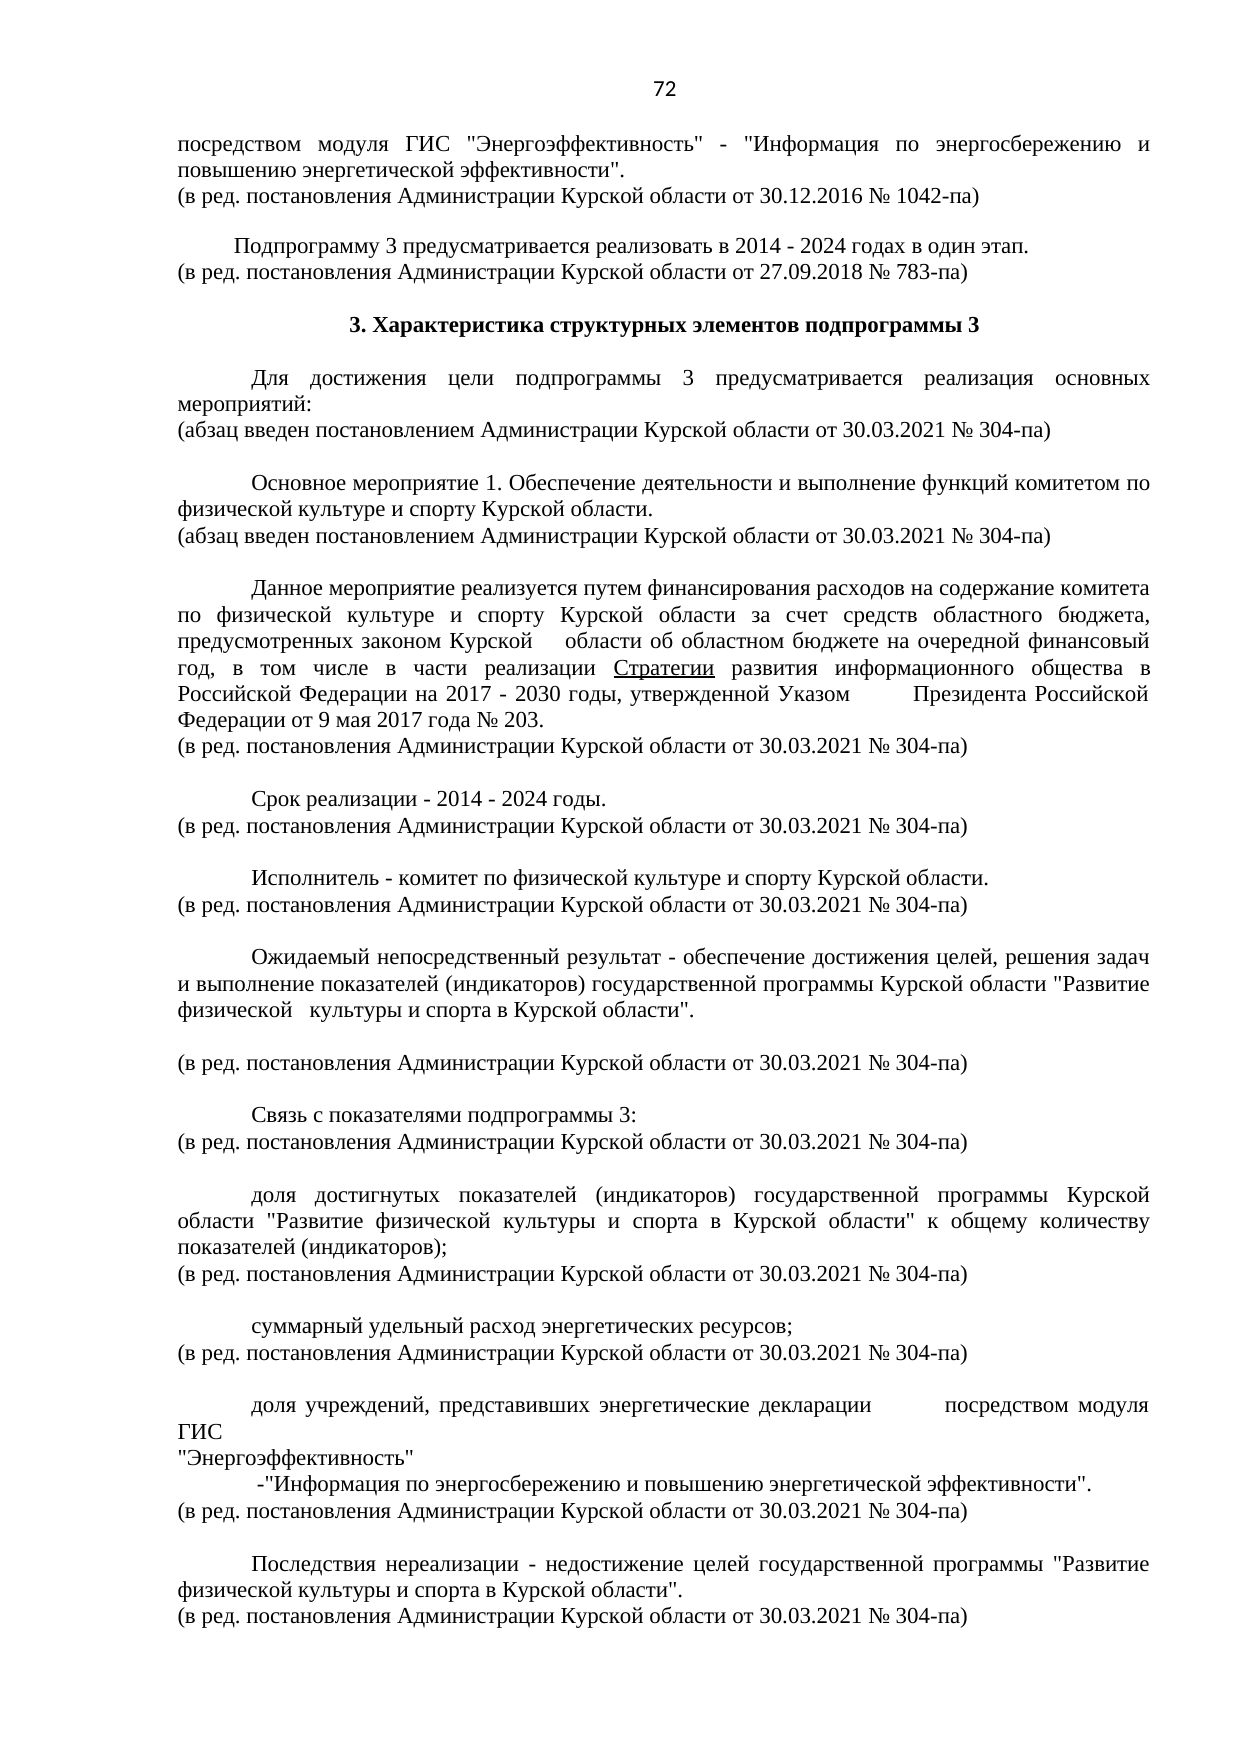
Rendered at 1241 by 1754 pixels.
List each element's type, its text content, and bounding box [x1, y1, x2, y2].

text Связь с показателями подпрограммы 3: [177, 1102, 1152, 1128]
text (в ред. постановления Администрации Курской области от 30.03.2021 № 304-па) [177, 812, 1152, 838]
text (абзац введен постановлением Администрации Курской области от 30.03.2021 № 304-па) [177, 416, 1152, 443]
text Срок реализации - 2014 - 2024 годы. [177, 785, 1152, 812]
text (в ред. постановления Администрации Курской области от 30.03.2021 № 304-па) [177, 1602, 1152, 1629]
text "Энергоэффективность" [177, 1444, 1152, 1471]
text (в ред. постановления Администрации Курской области от 30.03.2021 № 304-па) [177, 1049, 1152, 1075]
text -"Информация по энергосбережению и повышению энергетической эффективности". [177, 1471, 1152, 1497]
text (в ред. постановления Администрации Курской области от 30.03.2021 № 304-па) [177, 1497, 1152, 1523]
text Данное мероприятие реализуется путем финансирования расходов на содержание комитета по физической культуре и спорту Курской области за счет средств областного бюджета, предусмотренных законом Курской области об областном бюджете на очередной финансовый год, в том числе в части реализации Стратегии развития информационного общества в Российской Федерации на 2017 - 2030 годы, утвержденной Указом Президента Российской Федерации от 9 мая 2017 года № 203. [177, 574, 1152, 733]
text (в ред. постановления Администрации Курской области от 30.03.2021 № 304-па) [177, 1128, 1152, 1154]
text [177, 130, 1152, 183]
text Основное мероприятие 1. Обеспечение деятельности и выполнение функций комитетом по физической культуре и спорту Курской области. [177, 469, 1152, 522]
title 3. Характеристика структурных элементов подпрограммы 3 [177, 311, 1152, 337]
text Подпрограмму 3 предусматривается реализовать в 2014 - 2024 годах в один этап. [177, 232, 1152, 258]
text Для достижения цели подпрограммы 3 предусматривается реализация основных мероприятий: [177, 364, 1152, 416]
text (в ред. постановления Администрации Курской области от 30.03.2021 № 304-па) [177, 1260, 1152, 1286]
text Исполнитель - комитет по физической культуре и спорту Курской области. [177, 864, 1152, 891]
text доля достигнутых показателей (индикаторов) государственной программы Курской области "Развитие физической культуры и спорта в Курской области" к общему количеству показателей (индикаторов); [177, 1181, 1152, 1260]
text (в ред. постановления Администрации Курской области от 27.09.2018 № 783-па) [177, 258, 1152, 284]
text доля учреждений, представивших энергетические декларации посредством модуля ГИС [177, 1391, 1152, 1444]
text (в ред. постановления Администрации Курской области от 30.12.2016 № 1042-па) [177, 183, 1152, 209]
text Ожидаемый непосредственный результат - обеспечение достижения целей, решения задач и выполнение показателей (индикаторов) государственной программы Курской области "Развитие физической культуры и спорта в Курской области". [177, 943, 1152, 1022]
text суммарный удельный расход энергетических ресурсов; [177, 1312, 1152, 1339]
text (в ред. постановления Администрации Курской области от 30.03.2021 № 304-па) [177, 1339, 1152, 1365]
text Последствия нереализации - недостижение целей государственной программы "Развитие физической культуры и спорта в Курской области". [177, 1549, 1152, 1602]
text (абзац введен постановлением Администрации Курской области от 30.03.2021 № 304-па) [177, 522, 1152, 548]
text (в ред. постановления Администрации Курской области от 30.03.2021 № 304-па) [177, 733, 1152, 759]
text (в ред. постановления Администрации Курской области от 30.03.2021 № 304-па) [177, 891, 1152, 917]
